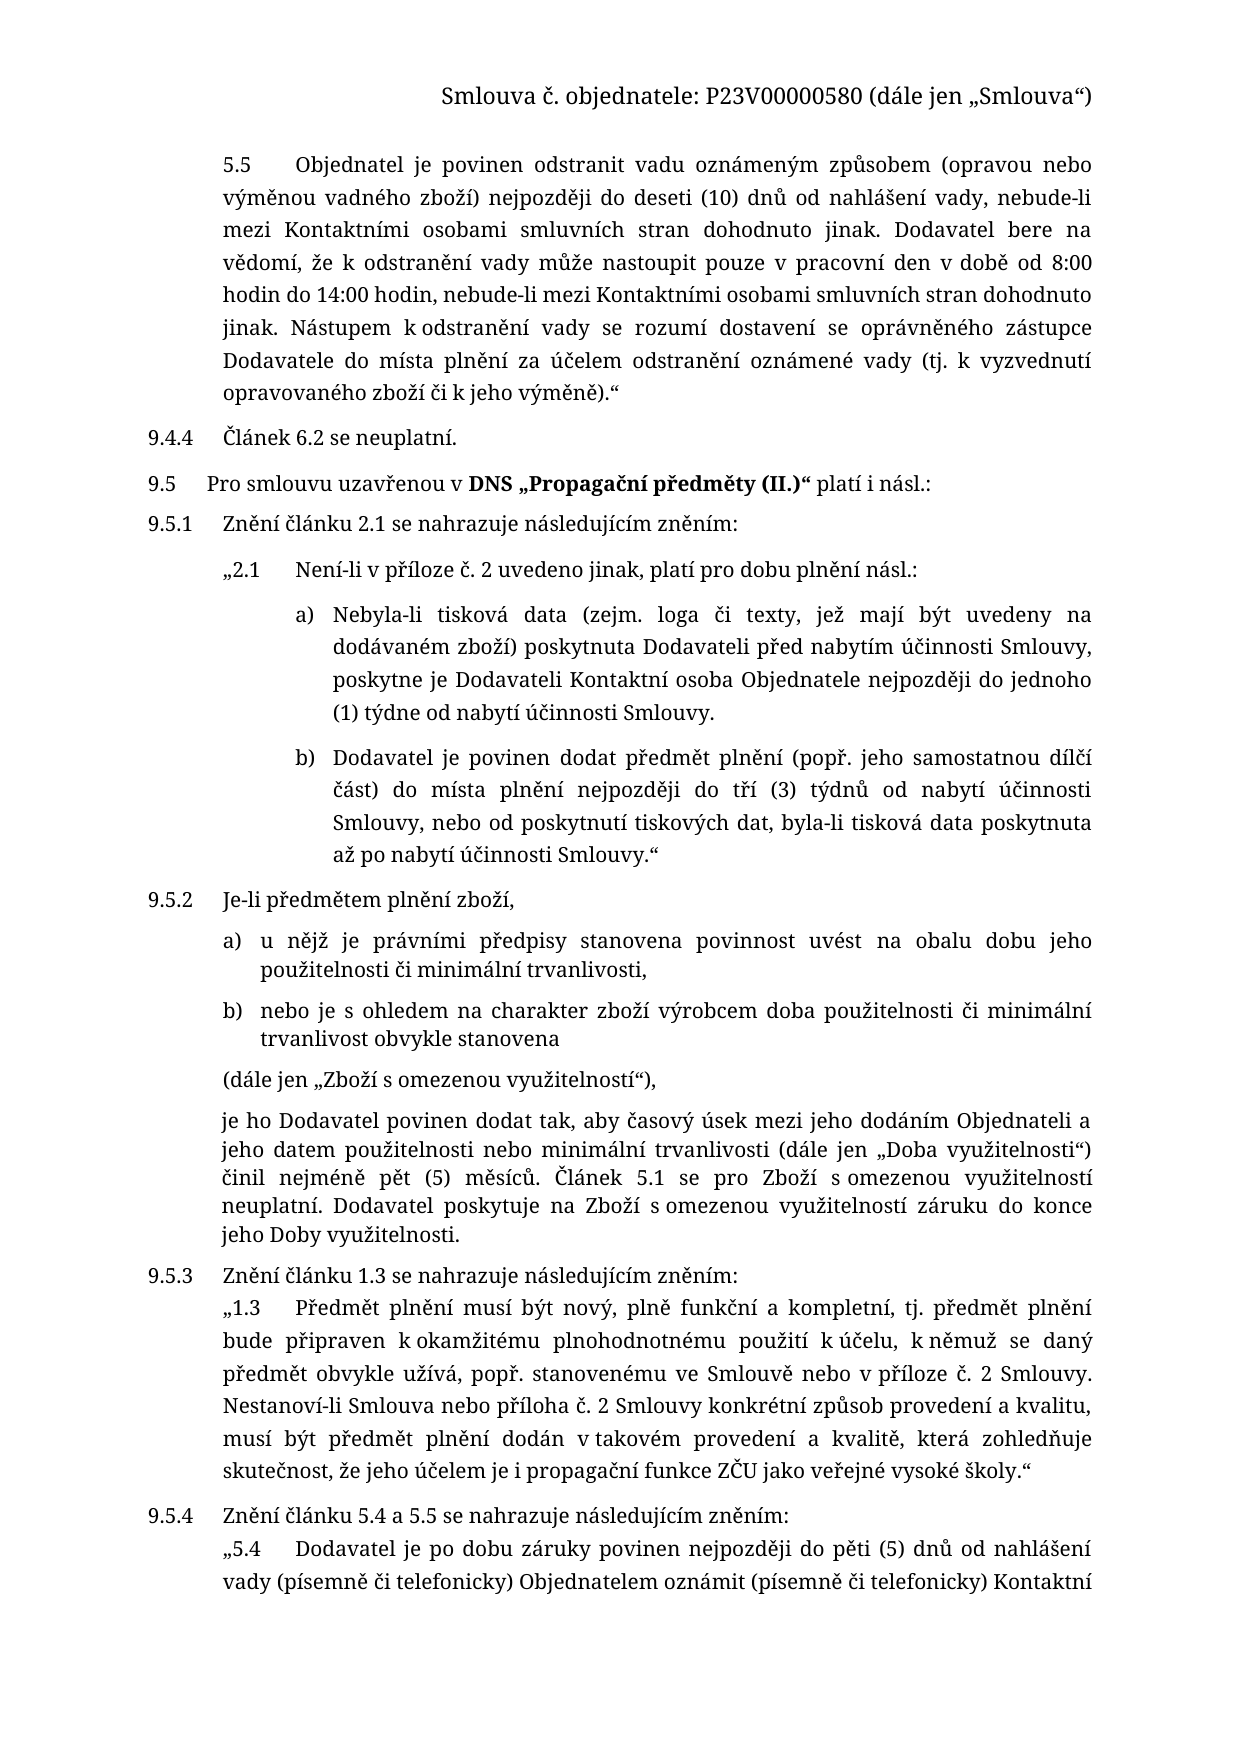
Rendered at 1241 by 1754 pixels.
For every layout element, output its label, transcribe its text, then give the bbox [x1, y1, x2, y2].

list Znění článku 2.1 se nahrazuje následujícím zněním: [148, 509, 1093, 538]
list „1.3 Předmět plnění musí být nový, plně funkční a kompletní, tj. předmět plnění bude připraven k okamžitému plnohodnotnému použití k účelu, k němuž se daný předmět obvykle užívá, popř. stanovenému ve Smlouvě nebo v příloze č. 2 Smlouvy. Nestanoví-li Smlouva nebo příloha č. 2 Smlouvy konkrétní způsob provedení a kvalitu, musí být předmět plnění dodán v takovém provedení a kvalitě, která zohledňuje skutečnost, že jeho účelem je i propagační funkce ZČU jako veřejné vysoké školy.“ [223, 1293, 1093, 1485]
list „2.1 Není-li v příloze č. 2 uvedeno jinak, platí pro dobu plnění násl.: [223, 555, 1093, 583]
list Znění článku 1.3 se nahrazuje následujícím zněním: [148, 1261, 1093, 1289]
list u nějž je právními předpisy stanovena povinnost uvést na obalu dobu jeho použitelnosti či minimální trvanlivosti, [223, 927, 1093, 983]
list Nebyla-li tisková data (zejm. loga či texty, jež mají být uvedeny na dodávaném zboží) poskytnuta Dodavateli před nabytím účinnosti Smlouvy, poskytne je Dodavateli Kontaktní osoba Objednatele nejpozději do jednoho (1) týdne od nabytí účinnosti Smlouvy. [295, 600, 1093, 726]
text (dále jen „Zboží s omezenou využitelností“), [223, 1065, 1093, 1094]
list Dodavatel je povinen dodat předmět plnění (popř. jeho samostatnou dílčí část) do místa plnění nejpozději do tří (3) týdnů od nabytí účinnosti Smlouvy, nebo od poskytnutí tiskových dat, byla-li tisková data poskytnuta až po nabytí účinnosti Smlouvy.“ [295, 743, 1093, 869]
list 5.5 Objednatel je povinen odstranit vadu oznámeným způsobem (opravou nebo výměnou vadného zboží) nejpozději do deseti (10) dnů od nahlášení vady, nebude-li mezi Kontaktními osobami smluvních stran dohodnuto jinak. Dodavatel bere na vědomí, že k odstranění vady může nastoupit pouze v pracovní den v době od 8:00 hodin do 14:00 hodin, nebude-li mezi Kontaktními osobami smluvních stran dohodnuto jinak. Nástupem k odstranění vady se rozumí dostavení se oprávněného zástupce Dodavatele do místa plnění za účelem odstranění oznámené vady (tj. k vyzvednutí opravovaného zboží či k jeho výměně).“ [223, 150, 1093, 407]
list Je-li předmětem plnění zboží, [148, 886, 1093, 914]
list Znění článku 5.4 a 5.5 se nahrazuje následujícím zněním: [148, 1502, 1093, 1530]
list nebo je s ohledem na charakter zboží výrobcem doba použitelnosti či minimální trvanlivost obvykle stanovena [223, 996, 1093, 1053]
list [223, 1534, 1093, 1595]
text je ho Dodavatel povinen dodat tak, aby časový úsek mezi jeho dodáním Objednateli a jeho datem použitelnosti nebo minimální trvanlivosti (dále jen „Doba využitelnosti“) činil nejméně pět (5) měsíců. Článek 5.1 se pro Zboží s omezenou využitelností neuplatní. Dodavatel poskytuje na Zboží s omezenou využitelností záruku do konce jeho Doby využitelnosti. [221, 1106, 1093, 1248]
list Pro smlouvu uzavřenou v DNS „Propagační předměty (II.)“ platí i násl.: [148, 469, 1093, 497]
list Článek 6.2 se neuplatní. [148, 423, 1093, 452]
